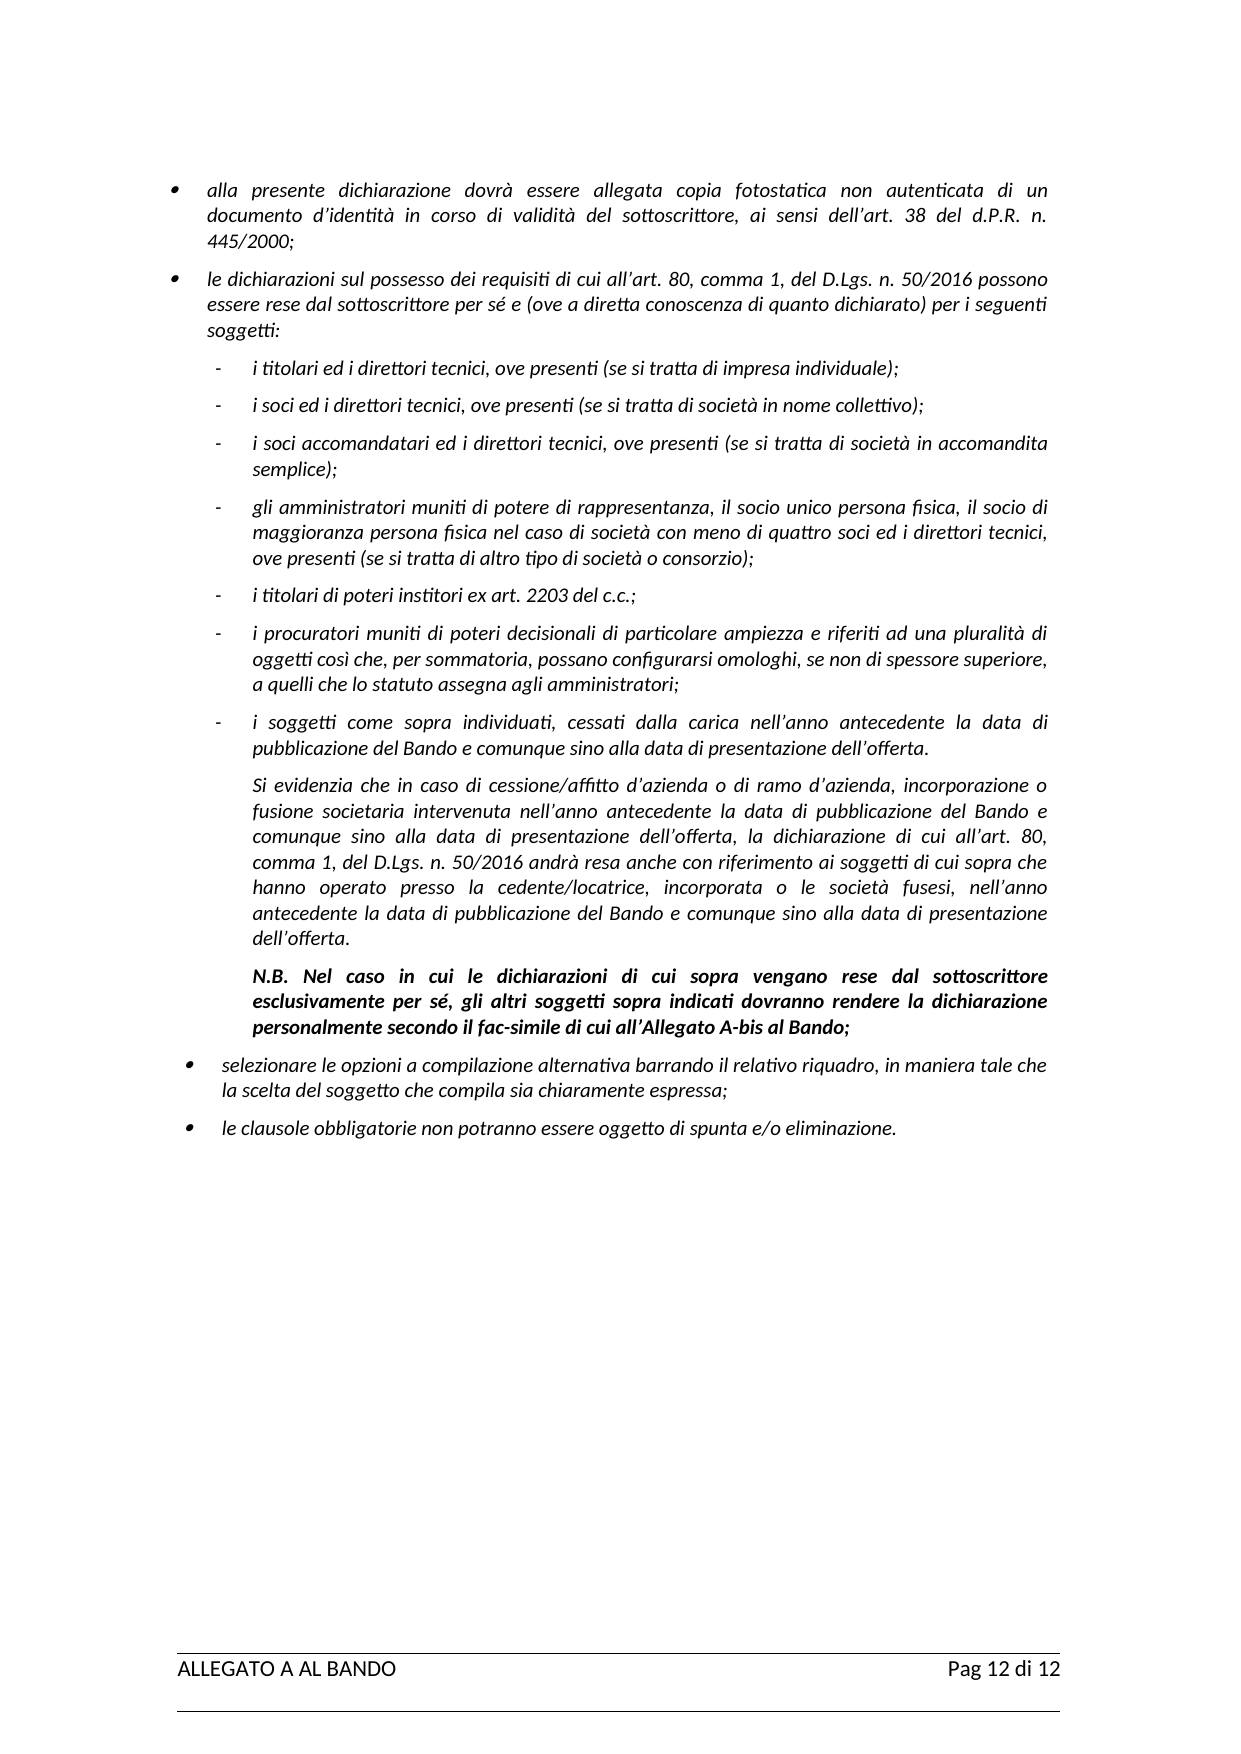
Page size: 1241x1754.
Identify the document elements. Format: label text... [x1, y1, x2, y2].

list selezionare le opzioni a compilazione alternativa barrando il relativo riquadro, in maniera tale che la scelta del soggetto che compila sia chiaramente espressa; [184, 1052, 1049, 1103]
list i soci accomandatari ed i direttori tecnici, ove presenti (se si tratta di società in accomandita semplice); [215, 431, 1049, 481]
list i titolari ed i direttori tecnici, ove presenti (se si tratta di impresa individuale); [215, 355, 1049, 380]
list alla presente dichiarazione dovrà essere allegata copia fotostatica non autenticata di un documento d’identità in corso di validità del sottoscrittore, ai sensi dell’art. 38 del d.P.R. n. 445/2000; [169, 177, 1049, 253]
list le clausole obbligatorie non potranno essere oggetto di spunta e/o eliminazione. [184, 1115, 1049, 1141]
list i soggetti come sopra individuati, cessati dalla carica nell’anno antecedente la data di pubblicazione del Bando e comunque sino alla data di presentazione dell’offerta. [215, 709, 1049, 760]
list i soci ed i direttori tecnici, ove presenti (se si tratta di società in nome collettivo); [215, 393, 1049, 418]
list gli amministratori muniti di potere di rappresentanza, il socio unico persona fisica, il socio di maggioranza persona fisica nel caso di società con meno di quattro soci ed i direttori tecnici, ove presenti (se si tratta di altro tipo di società o consorzio); [215, 494, 1049, 570]
list i titolari di poteri institori ex art. 2203 del c.c.; [215, 583, 1049, 608]
list le dichiarazioni sul possesso dei requisiti di cui all’art. 80, comma 1, del D.Lgs. n. 50/2016 possono essere rese dal sottoscrittore per sé e (ove a diretta conoscenza di quanto dichiarato) per i seguenti soggetti: [169, 266, 1049, 342]
list i procuratori muniti di poteri decisionali di particolare ampiezza e riferiti ad una pluralità di oggetti così che, per sommatoria, possano configurarsi omologhi, se non di spessore superiore, a quelli che lo statuto assegna agli amministratori; [215, 621, 1049, 697]
text Si evidenzia che in caso di cessione/affitto d’azienda o di ramo d’azienda, incorporazione o fusione societaria intervenuta nell’anno antecedente la data di pubblicazione del Bando e comunque sino alla data di presentazione dell’offerta, la dichiarazione di cui all’art. 80, comma 1, del D.Lgs. n. 50/2016 andrà resa anche con riferimento ai soggetti di cui sopra che hanno operato presso la cedente/locatrice, incorporata o le società fusesi, nell’anno antecedente la data di pubblicazione del Bando e comunque sino alla data di presentazione dell’offerta. [252, 773, 1049, 951]
text N.B. Nel caso in cui le dichiarazioni di cui sopra vengano rese dal sottoscrittore esclusivamente per sé, gli altri soggetti sopra indicati dovranno rendere la dichiarazione personalmente secondo il fac-simile di cui all’Allegato A-bis al Bando; [252, 963, 1049, 1039]
